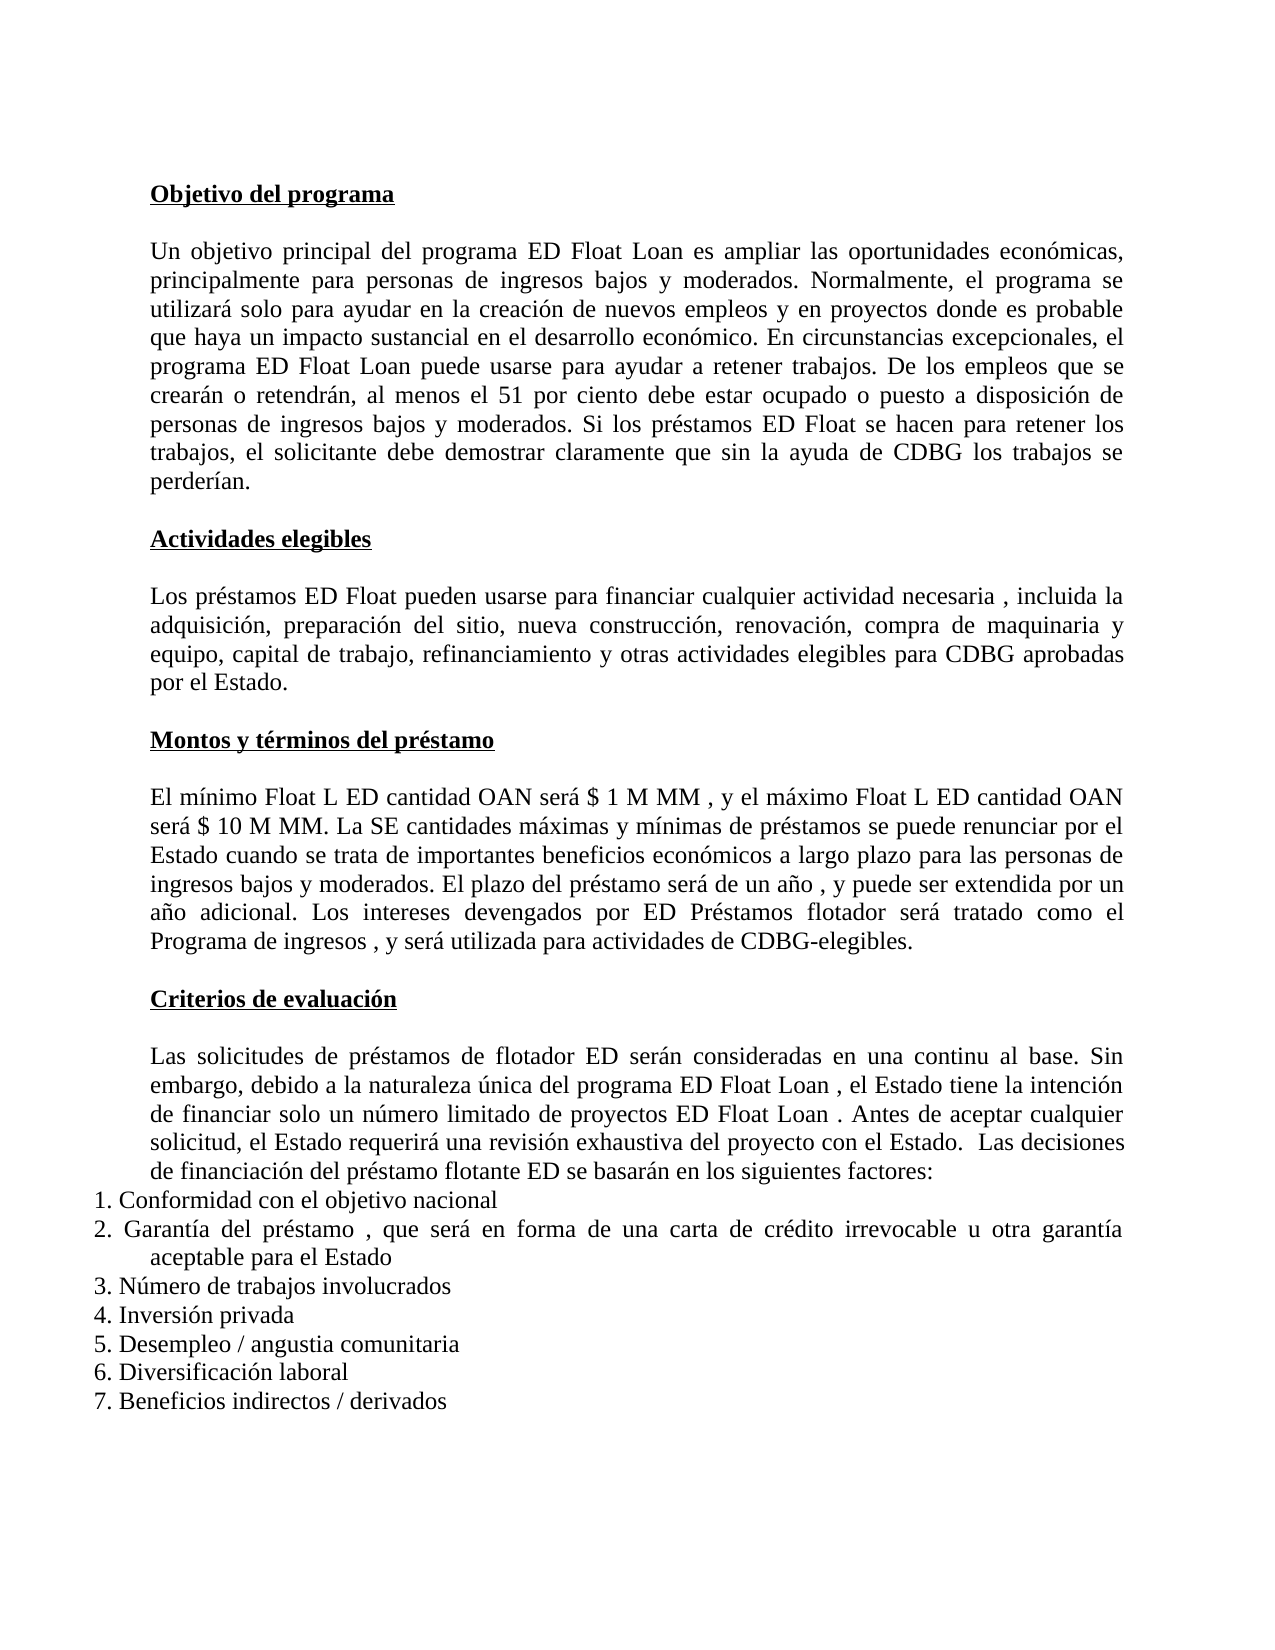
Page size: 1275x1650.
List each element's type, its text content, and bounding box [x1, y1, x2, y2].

text 6. Diversificación laboral [94, 1357, 1125, 1386]
text Las solicitudes de préstamos de flotador ED serán consideradas en una continu al base. Sin embargo, debido a la naturaleza única del programa ED Float Loan , el Estado tiene la intención de financiar solo un número limitado de proyectos ED Float Loan . Antes de aceptar cualquier solicitud, el Estado requerirá una revisión exhaustiva del proyecto con el Estado. Las decisiones de financiación del préstamo flotante ED se basarán en los siguientes factores: [150, 1041, 1125, 1185]
text 2. Garantía del préstamo , que será en forma de una carta de crédito irrevocable u otra garantía aceptable para el Estado [94, 1214, 1125, 1271]
text Un objetivo principal del programa ED Float Loan es ampliar las oportunidades económicas, principalmente para personas de ingresos bajos y moderados. Normalmente, el programa se utilizará solo para ayudar en la creación de nuevos empleos y en proyectos donde es probable que haya un impacto sustancial en el desarrollo económico. En circunstancias excepcionales, el programa ED Float Loan puede usarse para ayudar a retener trabajos. De los empleos que se crearán o retendrán, al menos el 51 por ciento debe estar ocupado o puesto a disposición de personas de ingresos bajos y moderados. Si los préstamos ED Float se hacen para retener los trabajos, el solicitante debe demostrar claramente que sin la ayuda de CDBG los trabajos se perderían. [150, 236, 1125, 495]
text 3. Número de trabajos involucrados [94, 1271, 1125, 1300]
text El mínimo Float L ED cantidad OAN será $ 1 M MM , y el máximo Float L ED cantidad OAN será $ 10 M MM. La SE cantidades máximas y mínimas de préstamos se puede renunciar por el Estado cuando se trata de importantes beneficios económicos a largo plazo para las personas de ingresos bajos y moderados. El plazo del préstamo será de un año , y puede ser extendida por un año adicional. Los intereses devengados por ED Préstamos flotador será tratado como el Programa de ingresos , y será utilizada para actividades de CDBG-elegibles. [150, 782, 1125, 955]
text 1. Conformidad con el objetivo nacional [94, 1185, 1125, 1214]
text Actividades elegibles [150, 524, 1125, 552]
text Objetivo del programa [150, 179, 1125, 207]
text Montos y términos del préstamo [150, 725, 1125, 754]
text Los préstamos ED Float pueden usarse para financiar cualquier actividad necesaria , incluida la adquisición, preparación del sitio, nueva construcción, renovación, compra de maquinaria y equipo, capital de trabajo, refinanciamiento y otras actividades elegibles para CDBG aprobadas por el Estado. [150, 581, 1125, 696]
text 7. Beneficios indirectos / derivados [94, 1386, 1125, 1415]
text 5. Desempleo / angustia comunitaria [94, 1329, 1125, 1357]
text Criterios de evaluación [150, 984, 1125, 1012]
text 4. Inversión privada [94, 1300, 1125, 1329]
